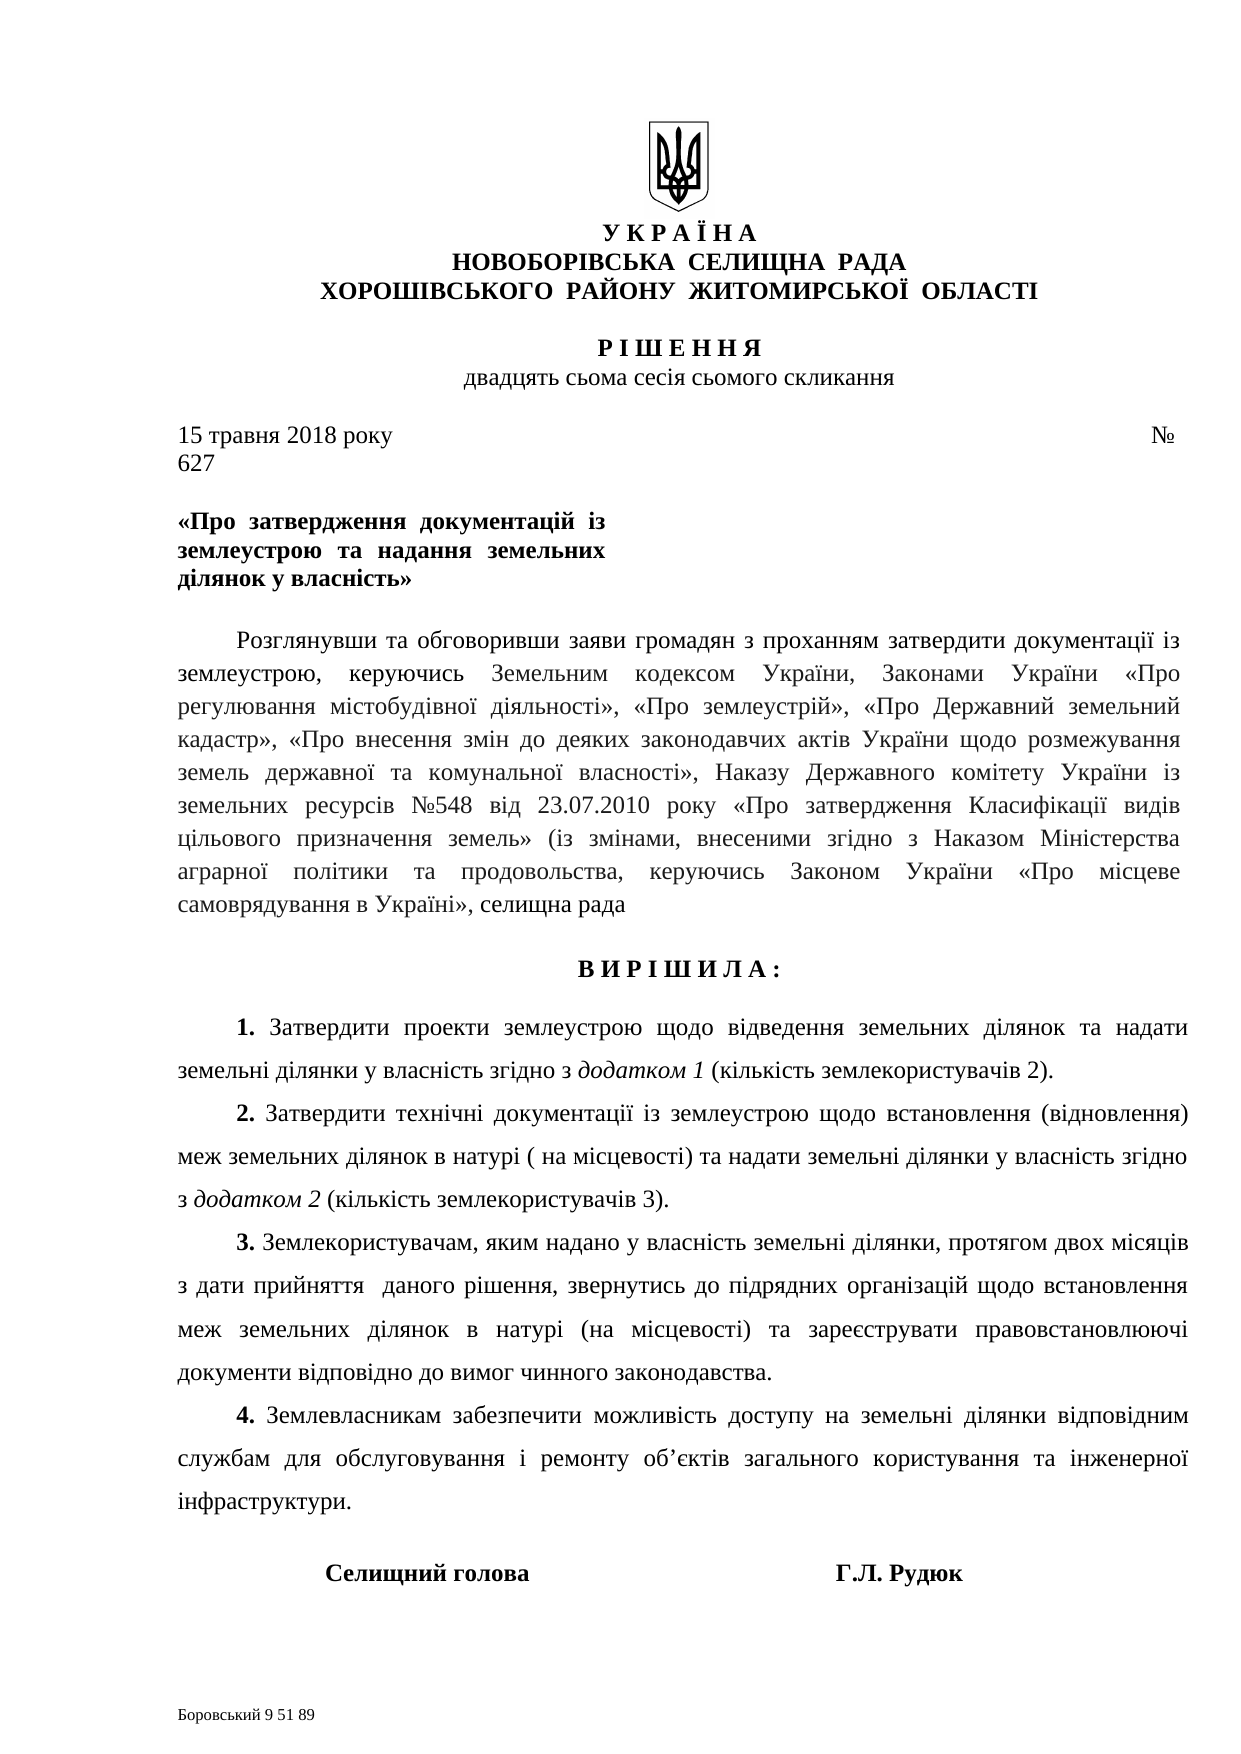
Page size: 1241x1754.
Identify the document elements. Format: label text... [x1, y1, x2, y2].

text ХОРОШІВСЬКОГО РАЙОНУ ЖИТОМИРСЬКОЇ ОБЛАСТІ [177, 276, 1181, 305]
text 4. Землевласникам забезпечити можливість доступу на земельні ділянки відповідним службам для обслуговування і ремонту об’єктів загального користування та інженерної інфраструктури. [177, 1400, 1189, 1515]
text НОВОБОРІВСЬКА СЕЛИЩНА РАДА [177, 247, 1181, 276]
text Р І Ш Е Н Н Я [177, 333, 1181, 362]
text 1. Затвердити проекти землеустрою щодо відведення земельних ділянок та надати земельні ділянки у власність згідно з додатком 1 (кількість землекористувачів 2). [177, 1012, 1189, 1084]
text 2. Затвердити технічні документації із землеустрою щодо встановлення (відновлення) меж земельних ділянок в натурі ( на місцевості) та надати земельні ділянки у власність згідно з додатком 2 (кількість землекористувачів 3). [177, 1098, 1189, 1213]
text Селищний голова Г.Л. Рудюк [251, 1558, 1181, 1587]
text В И Р І Ш И Л А : [177, 954, 1181, 983]
text Розглянувши та обговоривши заяви громадян з проханням затвердити документації із землеустрою, керуючись Земельним кодексом України, Законами України «Про регулювання містобудівної діяльності», «Про землеустрій», «Про Державний земельний кадастр», «Про внесення змін до деяких законодавчих актів України щодо розмежування земель державної та комунальної власності», Наказу Державного комітету України із земельних ресурсів №548 від 23.07.2010 року «Про затвердження Класифікації видів цільового призначення земель» (із змінами, внесеними згідно з Наказом Міністерства аграрної політики та продовольства, керуючись Законом України «Про місцеве самоврядування в Україні», селищна рада [177, 625, 1181, 918]
text 3. Землекористувачам, яким надано у власність земельні ділянки, протягом двох місяців з дати прийняття даного рішення, звернутись до підрядних організацій щодо встановлення меж земельних ділянок в натурі (на місцевості) та зареєструвати правовстановлюючі документи відповідно до вимог чинного законодавства. [177, 1227, 1189, 1386]
text «Про затвердження документацій із землеустрою та надання земельних ділянок у власність» [177, 506, 605, 592]
text 15 травня 2018 року № 627 [177, 420, 1181, 477]
text двадцять сьома сесія сьомого скликання [177, 362, 1181, 391]
text У К Р А Ї Н А [177, 218, 1181, 247]
picture [643, 118, 715, 219]
